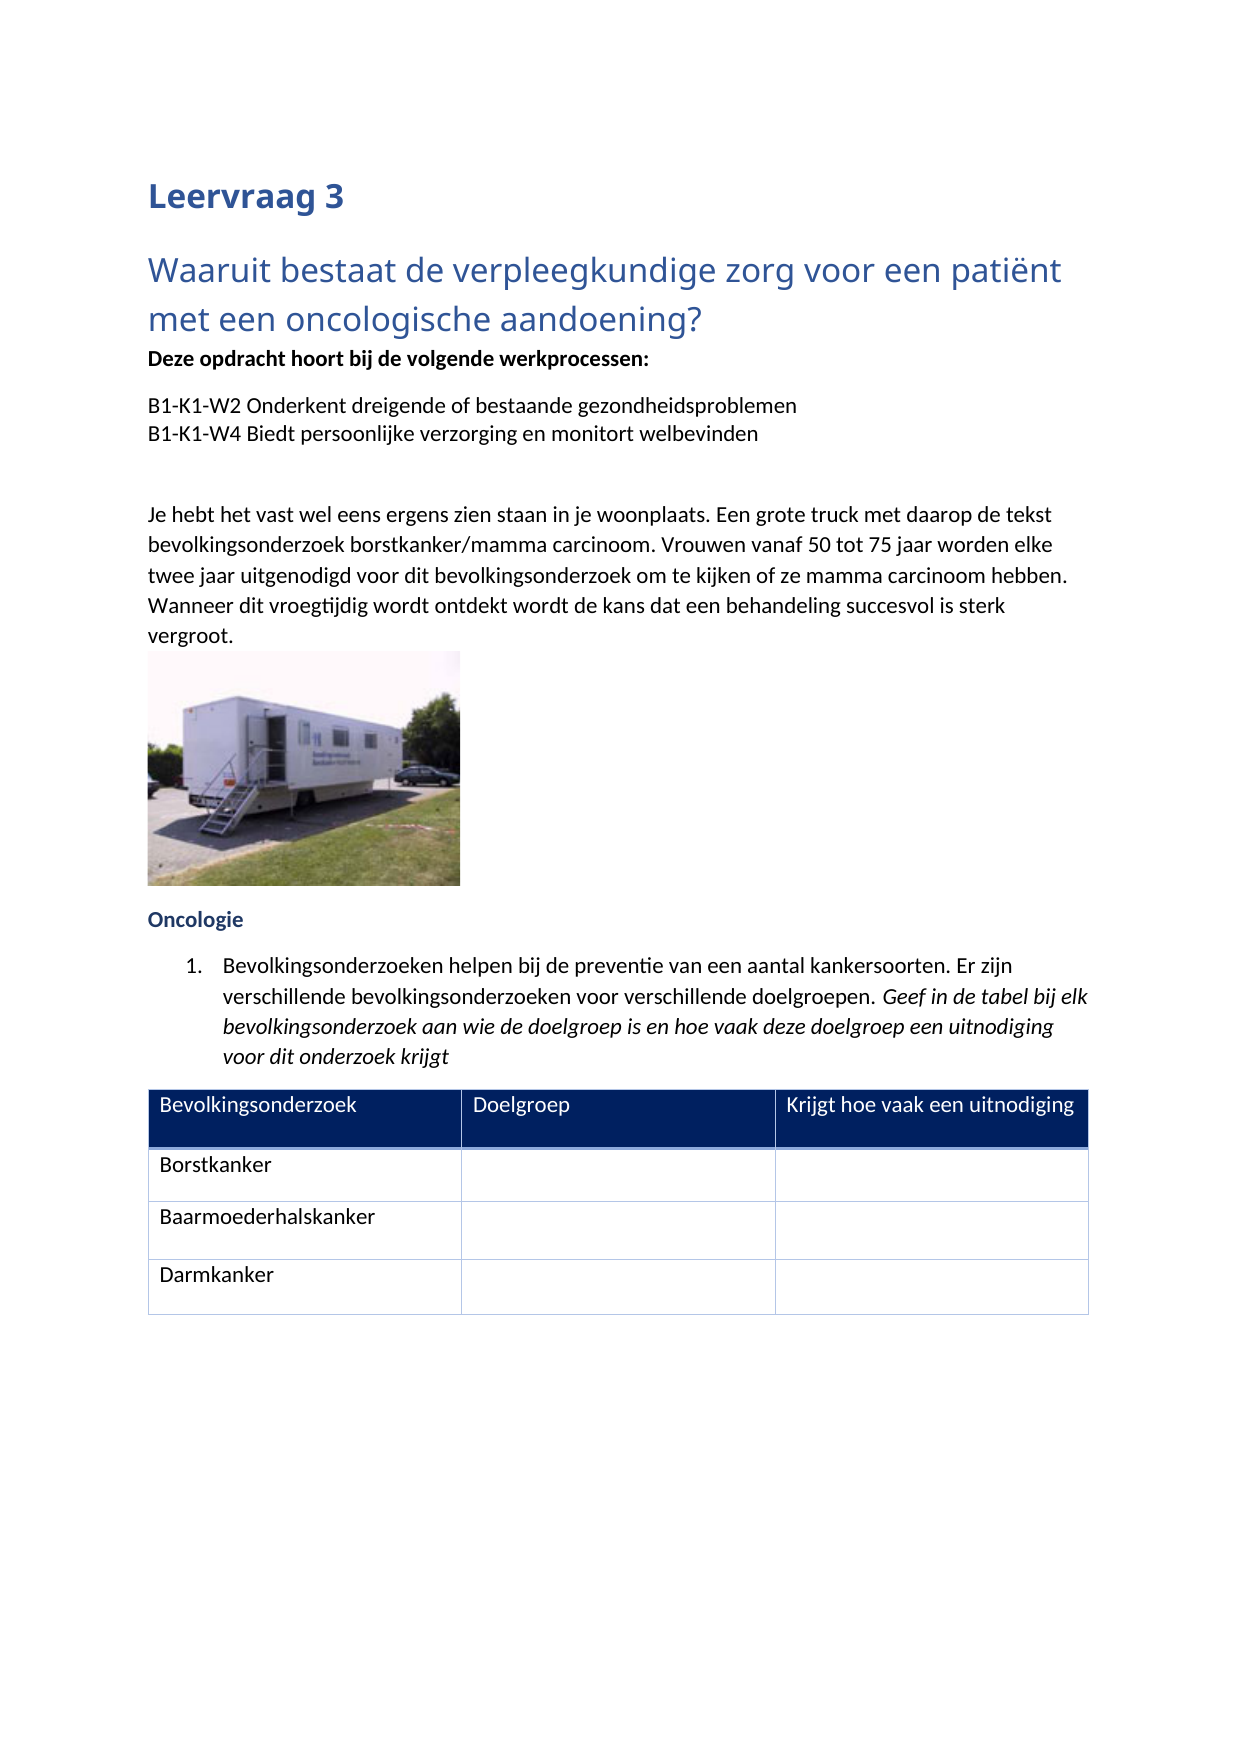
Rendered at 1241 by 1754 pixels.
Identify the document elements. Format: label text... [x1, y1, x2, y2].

table_header Bevolkingsonderzoek [149, 1090, 461, 1147]
text Oncologie [148, 905, 1093, 933]
table_cell [776, 1260, 1088, 1313]
subtitle Leervraag 3 [148, 173, 1093, 218]
text Deze opdracht hoort bij de volgende werkprocessen: [148, 344, 1093, 372]
table_cell [462, 1150, 775, 1201]
table_cell Darmkanker [149, 1260, 461, 1313]
text B1-K1-W2 Onderkent dreigende of bestaande gezondheidsproblemen [148, 391, 1093, 419]
table_cell [462, 1202, 775, 1259]
text B1-K1-W4 Biedt persoonlijke verzorging en monitort welbevinden [148, 419, 1093, 447]
subtitle Je hebt het vast wel eens ergens zien staan in je woonplaats. Een grote truck met daarop de tekst bevolkingsonderzoek borstkanker/mamma carcinoom. Vrouwen vanaf 50 tot 75 jaar worden elke twee jaar uitgenodigd voor dit bevolkingsonderzoek om te kijken of ze mamma carcinoom hebben. Wanneer dit vroegtijdig wordt ontdekt wordt de kans dat een behandeling succesvol is sterk vergroot. [148, 500, 1093, 649]
table_header Krijgt hoe vaak een uitnodiging [776, 1090, 1088, 1147]
list Bevolkingsonderzoeken helpen bij de preventie van een aantal kankersoorten. Er zijn verschillende bevolkingsonderzoeken voor verschillende doelgroepen. Geef in de tabel bij elk bevolkingsonderzoek aan wie de doelgroep is en hoe vaak deze doelgroep een uitnodiging voor dit onderzoek krijgt [185, 952, 1093, 1070]
table_cell [776, 1150, 1088, 1201]
subtitle Waaruit bestaat de verpleegkundige zorg voor een patiënt met een oncologische aandoening? [148, 247, 1093, 341]
table_cell [462, 1260, 775, 1313]
picture [147, 651, 461, 886]
table_cell Borstkanker [149, 1150, 461, 1201]
table_cell [776, 1202, 1088, 1259]
table_header Doelgroep [462, 1090, 775, 1147]
table_cell Baarmoederhalskanker [149, 1202, 461, 1259]
